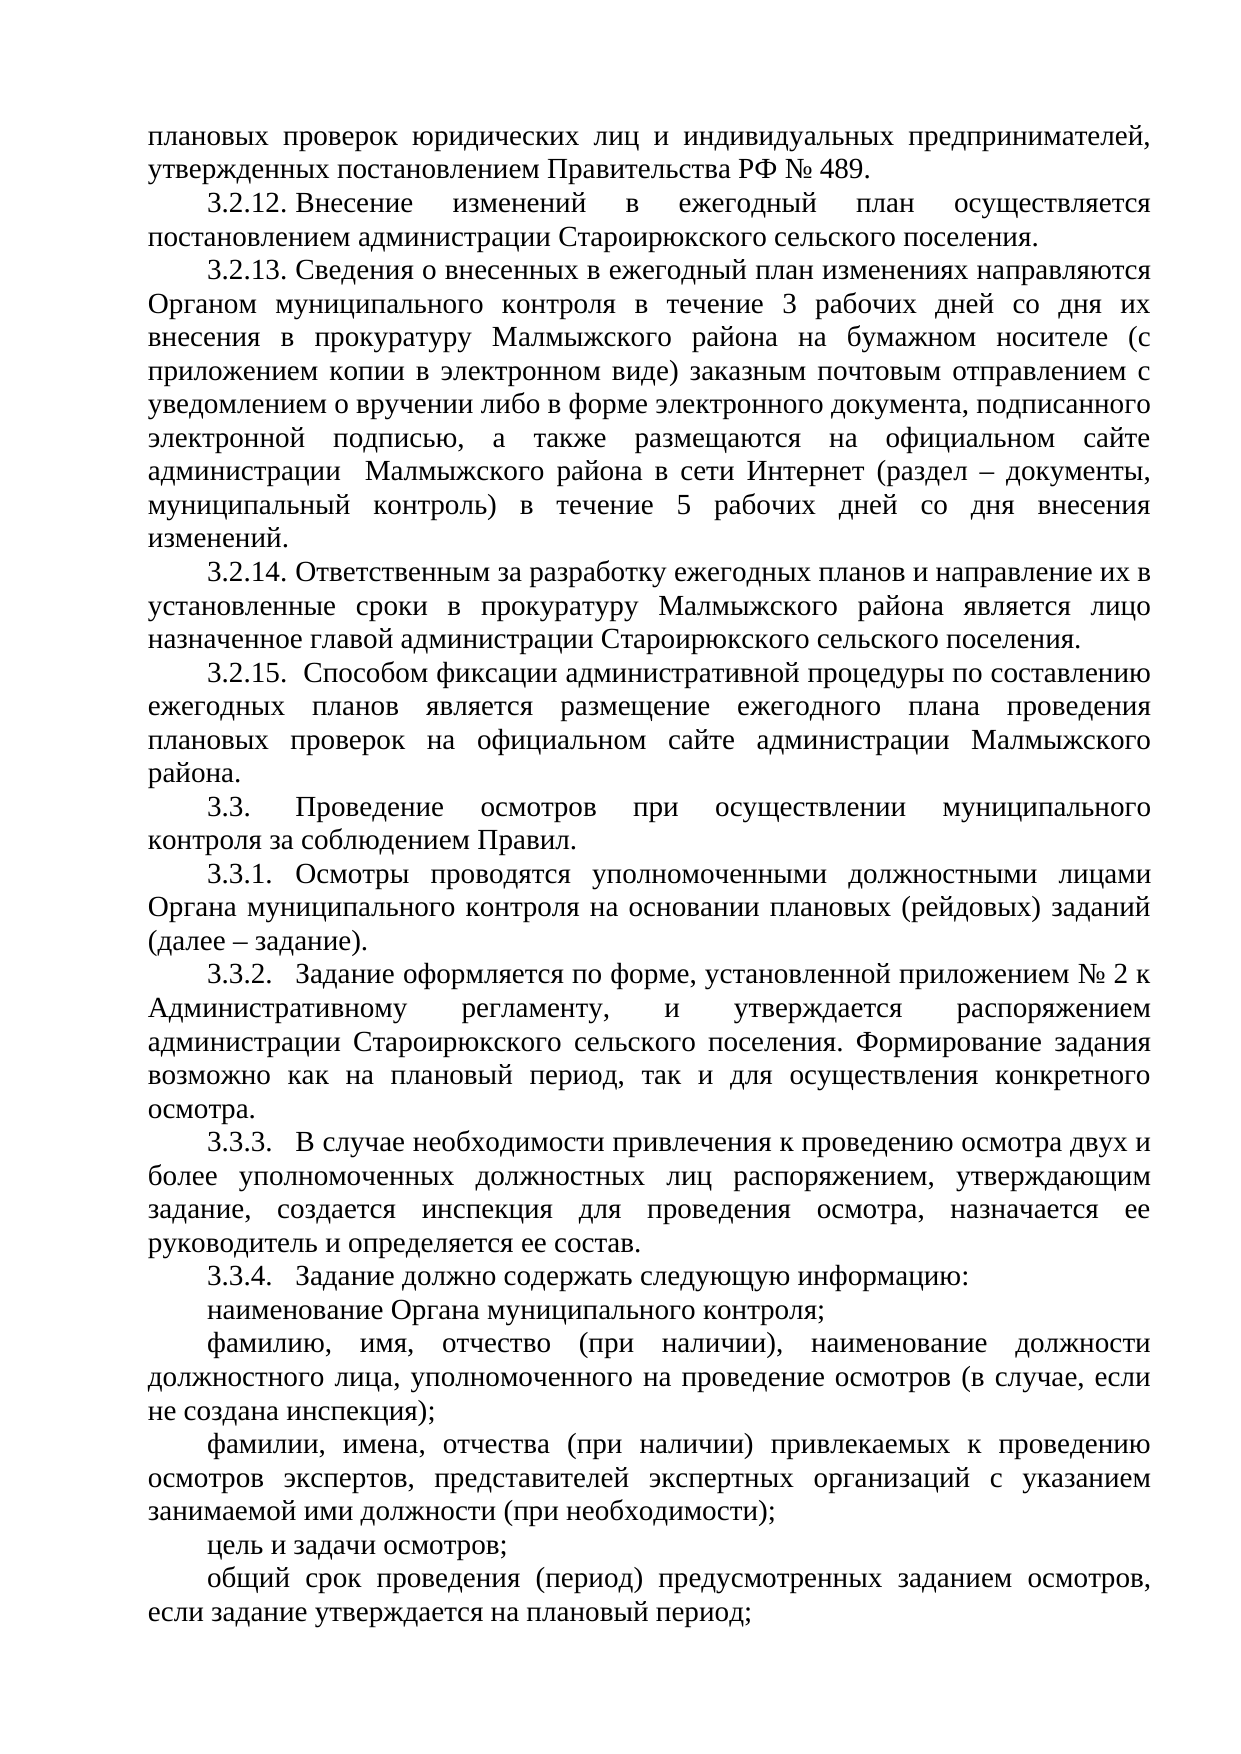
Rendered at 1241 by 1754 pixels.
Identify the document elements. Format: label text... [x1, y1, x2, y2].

text 3.3.1. Осмотры проводятся уполномоченными должностными лицами Органа муниципального контроля на основании плановых (рейдовых) заданий (далее – задание). [148, 856, 1152, 957]
text 3.2.13. Сведения о внесенных в ежегодный план изменениях направляются Органом муниципального контроля в течение 3 рабочих дней со дня их внесения в прокуратуру Малмыжского района на бумажном носителе (с приложением копии в электронном виде) заказным почтовым отправлением с уведомлением о вручении либо в форме электронного документа, подписанного электронной подписью, а также размещаются на официальном сайте администрации Малмыжского района в сети Интернет (раздел – документы, муниципальный контроль) в течение 5 рабочих дней со дня внесения изменений. [148, 252, 1152, 554]
text фамилию, имя, отчество (при наличии), наименование должности должностного лица, уполномоченного на проведение осмотров (в случае, если не создана инспекция); [148, 1326, 1152, 1426]
text 3.3.3. В случае необходимости привлечения к проведению осмотра двух и более уполномоченных должностных лиц распоряжением, утверждающим задание, создается инспекция для проведения осмотра, назначается ее руководитель и определяется ее состав. [148, 1124, 1152, 1258]
text 3.2.15. Способом фиксации административной процедуры по составлению ежегодных планов является размещение ежегодного плана проведения плановых проверок на официальном сайте администрации Малмыжского района. [148, 655, 1152, 789]
text 3.3. Проведение осмотров при осуществлении муниципального контроля за соблюдением Правил. [148, 789, 1152, 856]
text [148, 118, 1152, 185]
text фамилии, имена, отчества (при наличии) привлекаемых к проведению осмотров экспертов, представителей экспертных организаций с указанием занимаемой ими должности (при необходимости); [148, 1426, 1152, 1527]
text 3.2.14. Ответственным за разработку ежегодных планов и направление их в установленные сроки в прокуратуру Малмыжского района является лицо назначенное главой администрации Староирюкского сельского поселения. [148, 554, 1152, 655]
text 3.2.12. Внесение изменений в ежегодный план осуществляется постановлением администрации Староирюкского сельского поселения. [148, 185, 1152, 252]
text 3.3.4. Задание должно содержать следующую информацию: [148, 1258, 1152, 1292]
text общий срок проведения (период) предусмотренных заданием осмотров, если задание утверждается на плановый период; [148, 1560, 1152, 1627]
text 3.3.2. Задание оформляется по форме, установленной приложением № 2 к Административному регламенту, и утверждается распоряжением администрации Староирюкского сельского поселения. Формирование задания возможно как на плановый период, так и для осуществления конкретного осмотра. [148, 957, 1152, 1124]
text цель и задачи осмотров; [148, 1527, 1152, 1560]
text наименование Органа муниципального контроля; [148, 1292, 1152, 1326]
